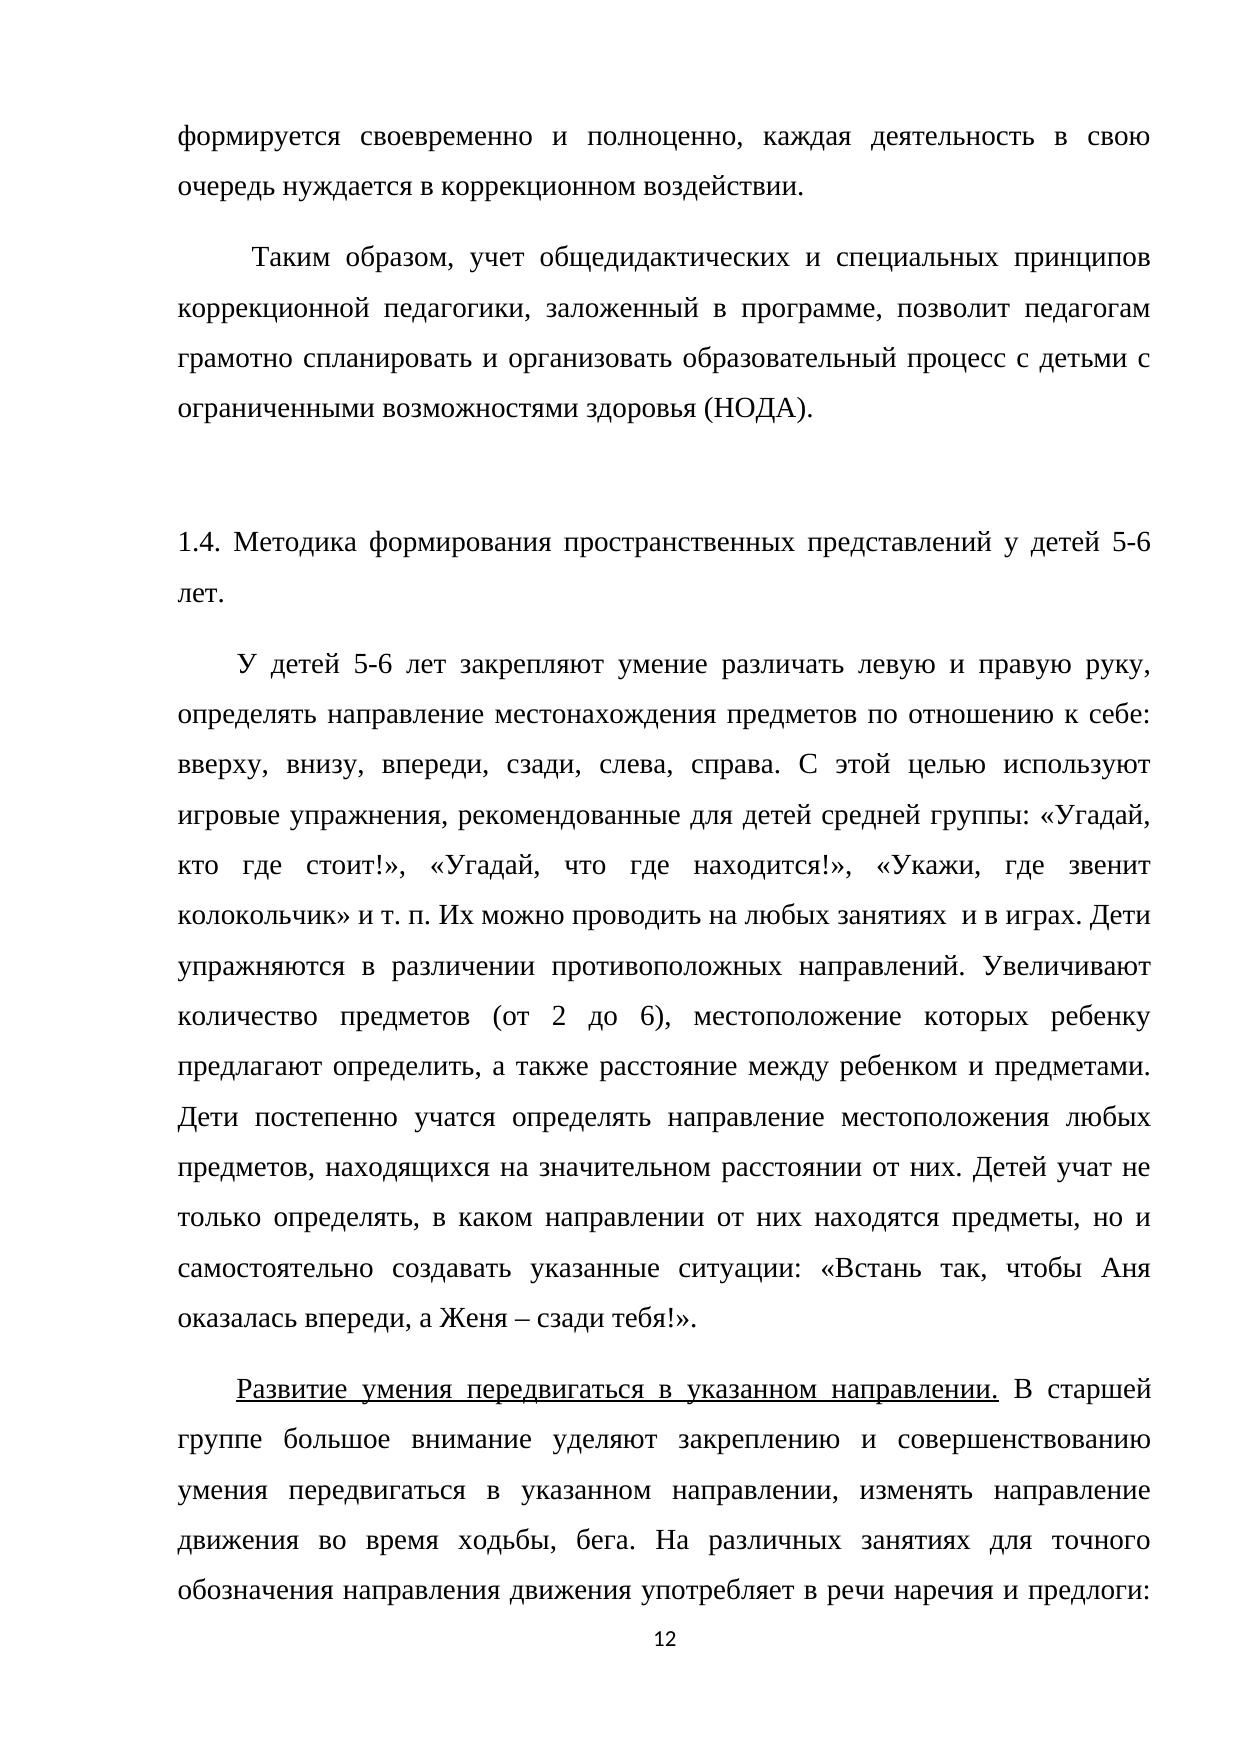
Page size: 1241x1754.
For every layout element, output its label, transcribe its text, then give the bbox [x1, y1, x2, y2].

text Таким образом, учет общедидактических и специальных принципов коррекционной педагогики, заложенный в программе, позволит педагогам грамотно спланировать и организовать образовательный процесс с детьми с ограниченными возможностями здоровья (НОДА). [177, 239, 1152, 424]
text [177, 118, 1152, 202]
text У детей 5-6 лет закрепляют умение различать левую и правую руку, определять направление местонахождения предметов по отношению к себе: вверху, внизу, впереди, сзади, слева, справа. С этой целью используют игровые упражнения, рекомендованные для детей средней группы: «Угадай, кто где стоит!», «Угадай, что где находится!», «Укажи, где звенит колокольчик» и т. п. Их можно проводить на любых занятиях и в играх. Дети упражняются в различении противоположных направлений. Увеличивают количество предметов (от 2 до 6), местоположение которых ребенку предлагают определить, а также расстояние между ребенком и предметами. Дети постепенно учатся определять направление местоположения любых предметов, находящихся на значительном расстоянии от них. Детей учат не только определять, в каком направлении от них находятся предметы, но и самостоятельно создавать указанные ситуации: «Встань так, чтобы Аня оказалась впереди, а Женя – сзади тебя!». [177, 646, 1152, 1333]
text 1.4. Методика формирования пространственных представлений у детей 5-6 лет. [177, 524, 1152, 608]
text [177, 1371, 1152, 1606]
